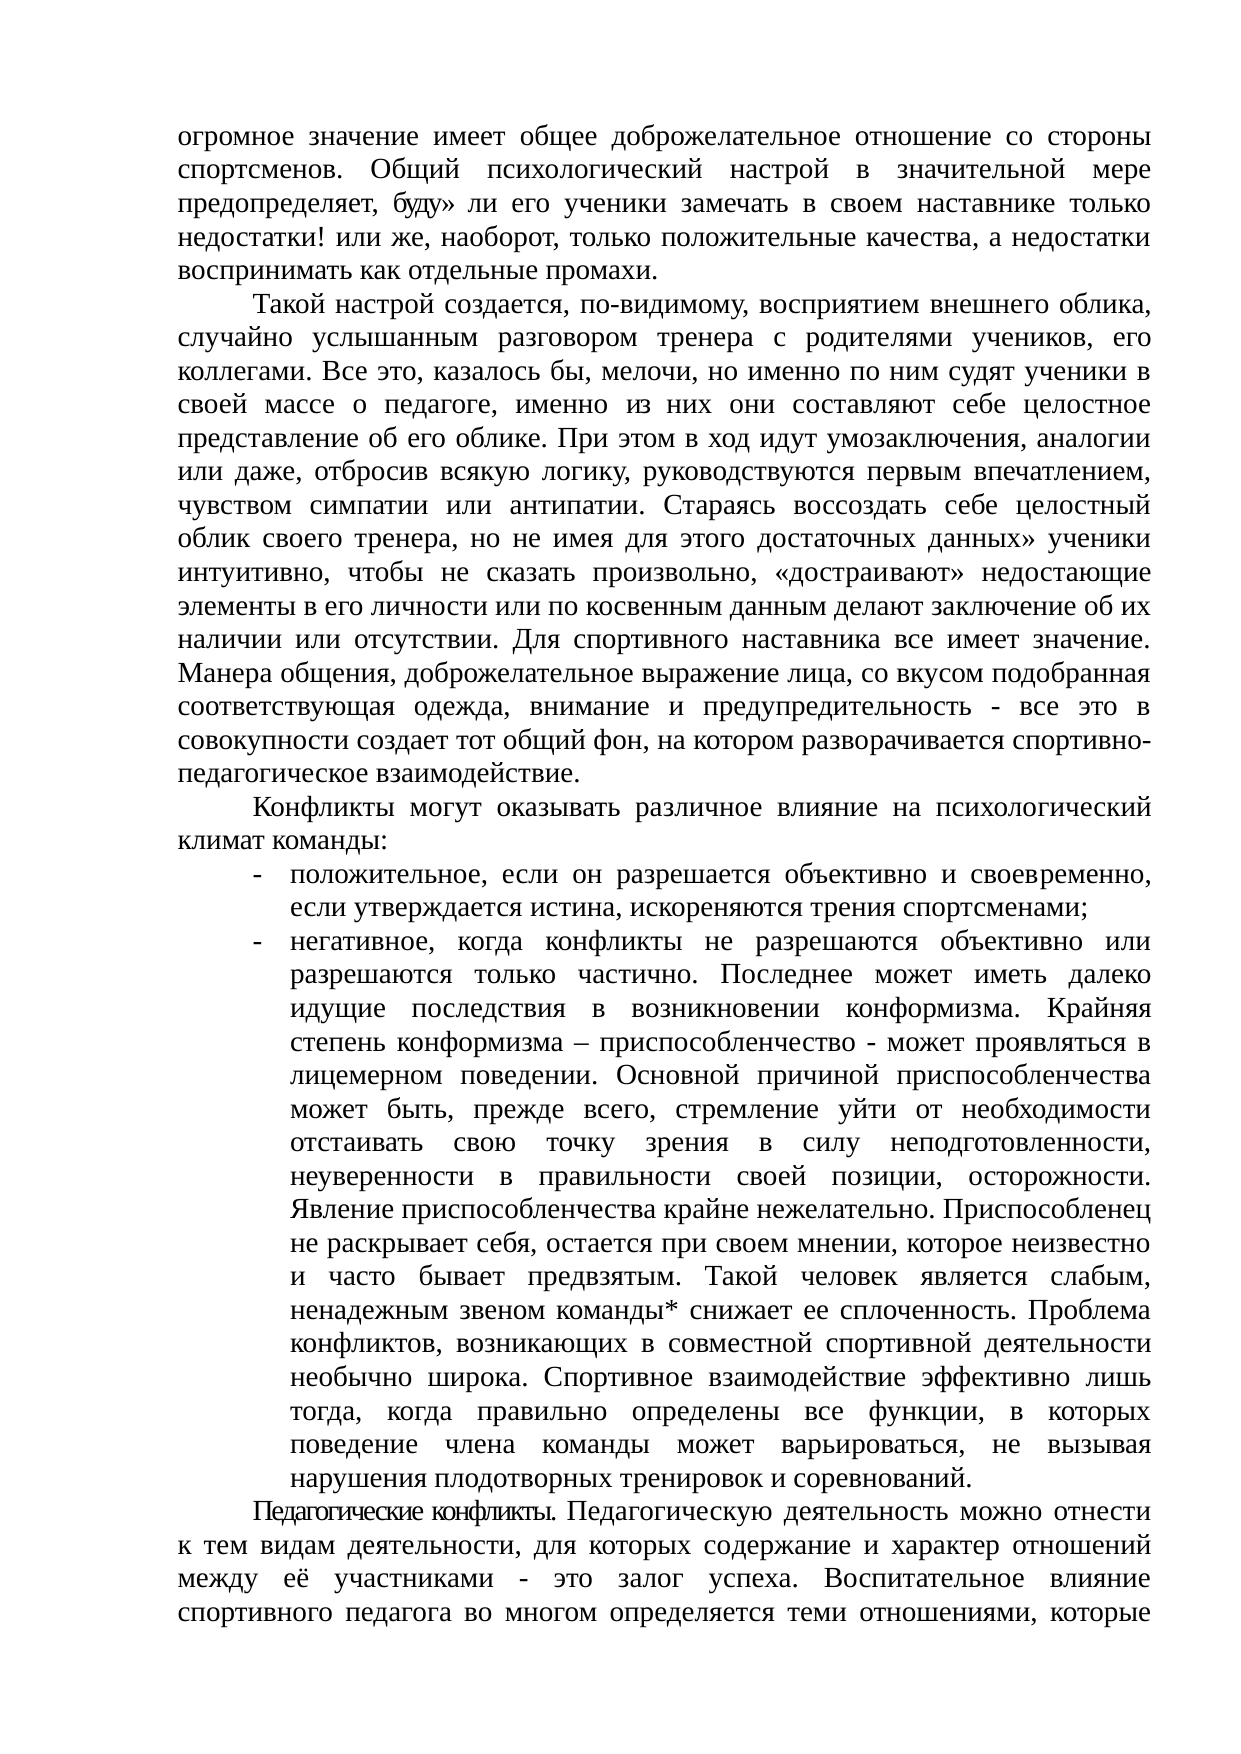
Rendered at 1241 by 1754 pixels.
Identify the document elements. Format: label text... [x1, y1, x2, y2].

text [177, 1493, 1152, 1627]
list негативное, когда конфликты не разрешаются объективно или разрешаются только частично. Последнее может иметь далеко идущие последствия в возникновении конформизма. Крайняя степень конформизма – приспособленчество - может проявляться в лицемерном поведении. Основной причиной приспособленчества может быть, прежде всего, стремление уйти от необходимости отстаивать свою точку зрения в силу неподготовленности, неуверенности в правильности своей позиции, осторожности. Явление приспособленчества крайне нежелательно. Приспособленец не раскрывает себя, остается при своем мнении, которое неизвестно и часто бывает предвзятым. Такой человек является слабым, ненадежным звеном команды* снижает ее сплоченность. Проблема конфликтов, возникающих в совместной спортивной деятельности необычно широка. Спортивное взаимодействие эффективно лишь тогда, когда правильно определены все функции, в которых поведение члена команды может варьироваться, не вызывая нарушения плодотворных тренировок и соревнований. [252, 923, 1152, 1493]
text Такой настрой создается, по-видимому, восприятием внешнего облика, случайно услышанным разговором тренера с родителями учеников, его коллегами. Все это, казалось бы, мелочи, но именно по ним судят ученики в своей массе о педагоге, именно из них они составляют себе целостное представление об его облике. При этом в ход идут умозаключения, аналогии или даже, отбросив всякую логику, руководствуются первым впечатлением, чувством симпатии или антипатии. Стараясь воссоздать себе целостный облик своего тренера, но не имея для этого достаточных данных» ученики интуитивно, чтобы не сказать произвольно, «достраивают» недостающие элементы в его личности или по косвенным данным делают заключение об их наличии или отсутствии. Для спортивного наставника все имеет значение. Манера общения, доброжелательное выражение лица, со вкусом подобранная соответствующая одежда, внимание и предупредительность - все это в совокупности создает тот общий фон, на котором разворачивается спортивно-педагогическое взаимодействие. [177, 286, 1152, 789]
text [177, 118, 1152, 286]
list положительное, если он разрешается объективно и своевременно, если утверждается истина, искореняются трения спортсменами; [252, 856, 1152, 923]
text Конфликты могут оказывать различное влияние на психологический климат команды: [177, 789, 1152, 856]
